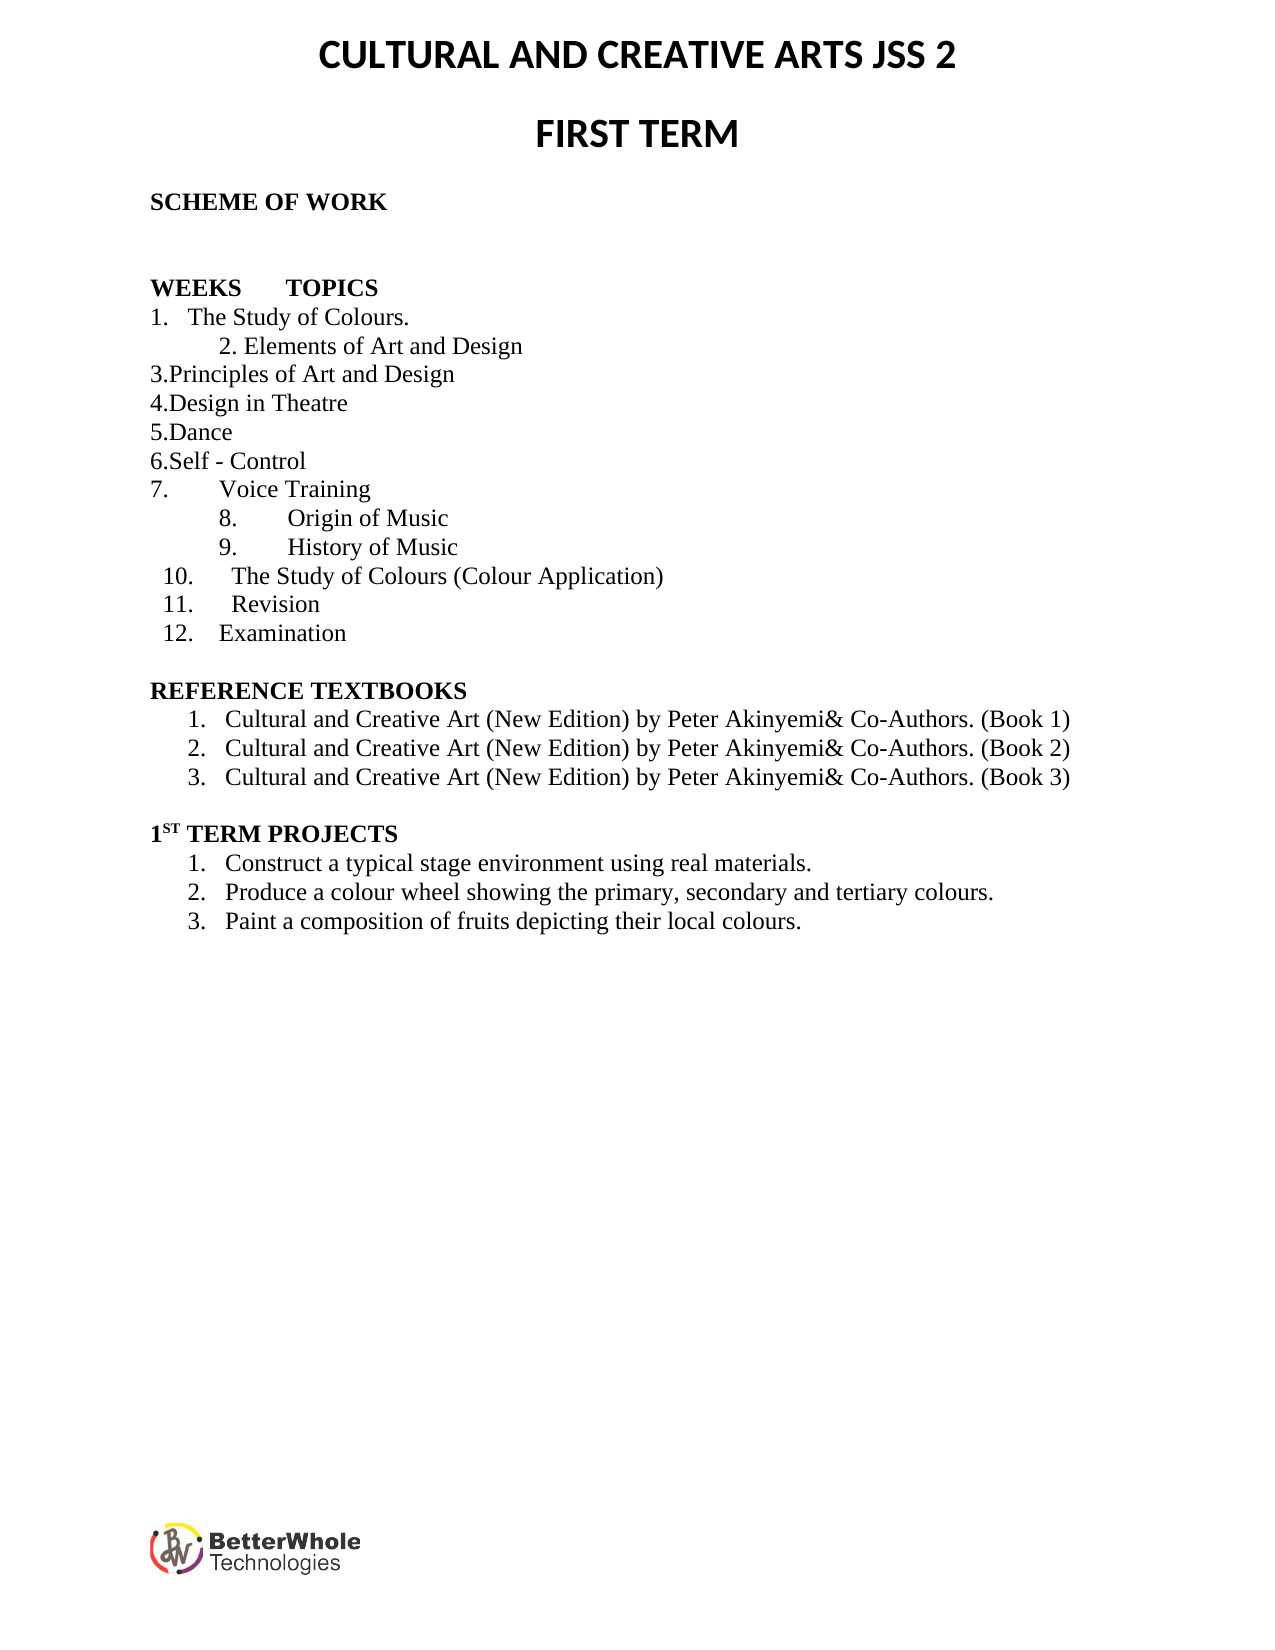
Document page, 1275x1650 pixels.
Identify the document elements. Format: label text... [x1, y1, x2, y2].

text 5.Dance [150, 417, 1125, 446]
text WEEKS TOPICS [150, 273, 1125, 302]
text FIRST TERM [150, 107, 1125, 158]
text 2. Elements of Art and Design [150, 331, 1125, 359]
text 11. Revision [150, 589, 1125, 618]
text 8. Origin of Music [150, 503, 1125, 532]
list Cultural and Creative Art (New Edition) by Peter Akinyemi& Co-Authors. (Book 3) [187, 762, 1125, 791]
list Paint a composition of fruits depicting their local colours. [187, 906, 1125, 934]
list Cultural and Creative Art (New Edition) by Peter Akinyemi& Co-Authors. (Book 1) [187, 704, 1125, 733]
text 4.Design in Theatre [150, 388, 1125, 417]
text 7. Voice Training [150, 474, 1125, 503]
text 1. The Study of Colours. [150, 302, 1125, 331]
picture [150, 1523, 360, 1575]
list Construct a typical stage environment using real materials. [187, 848, 1125, 877]
list Produce a colour wheel showing the primary, secondary and tertiary colours. [187, 877, 1125, 906]
text 3.Principles of Art and Design [150, 359, 1125, 388]
text 9. History of Music [150, 532, 1125, 561]
text CULTURAL AND CREATIVE ARTS JSS 2 [150, 28, 1125, 79]
text 12. Examination [150, 618, 1125, 647]
text 10. The Study of Colours (Colour Application) [150, 561, 1125, 589]
text REFERENCE TEXTBOOKS [150, 676, 1125, 704]
text SCHEME OF WORK [150, 187, 1125, 216]
list Cultural and Creative Art (New Edition) by Peter Akinyemi& Co-Authors. (Book 2) [187, 733, 1125, 762]
text 1ST TERM PROJECTS [150, 819, 1125, 848]
text 6.Self - Control [150, 446, 1125, 474]
